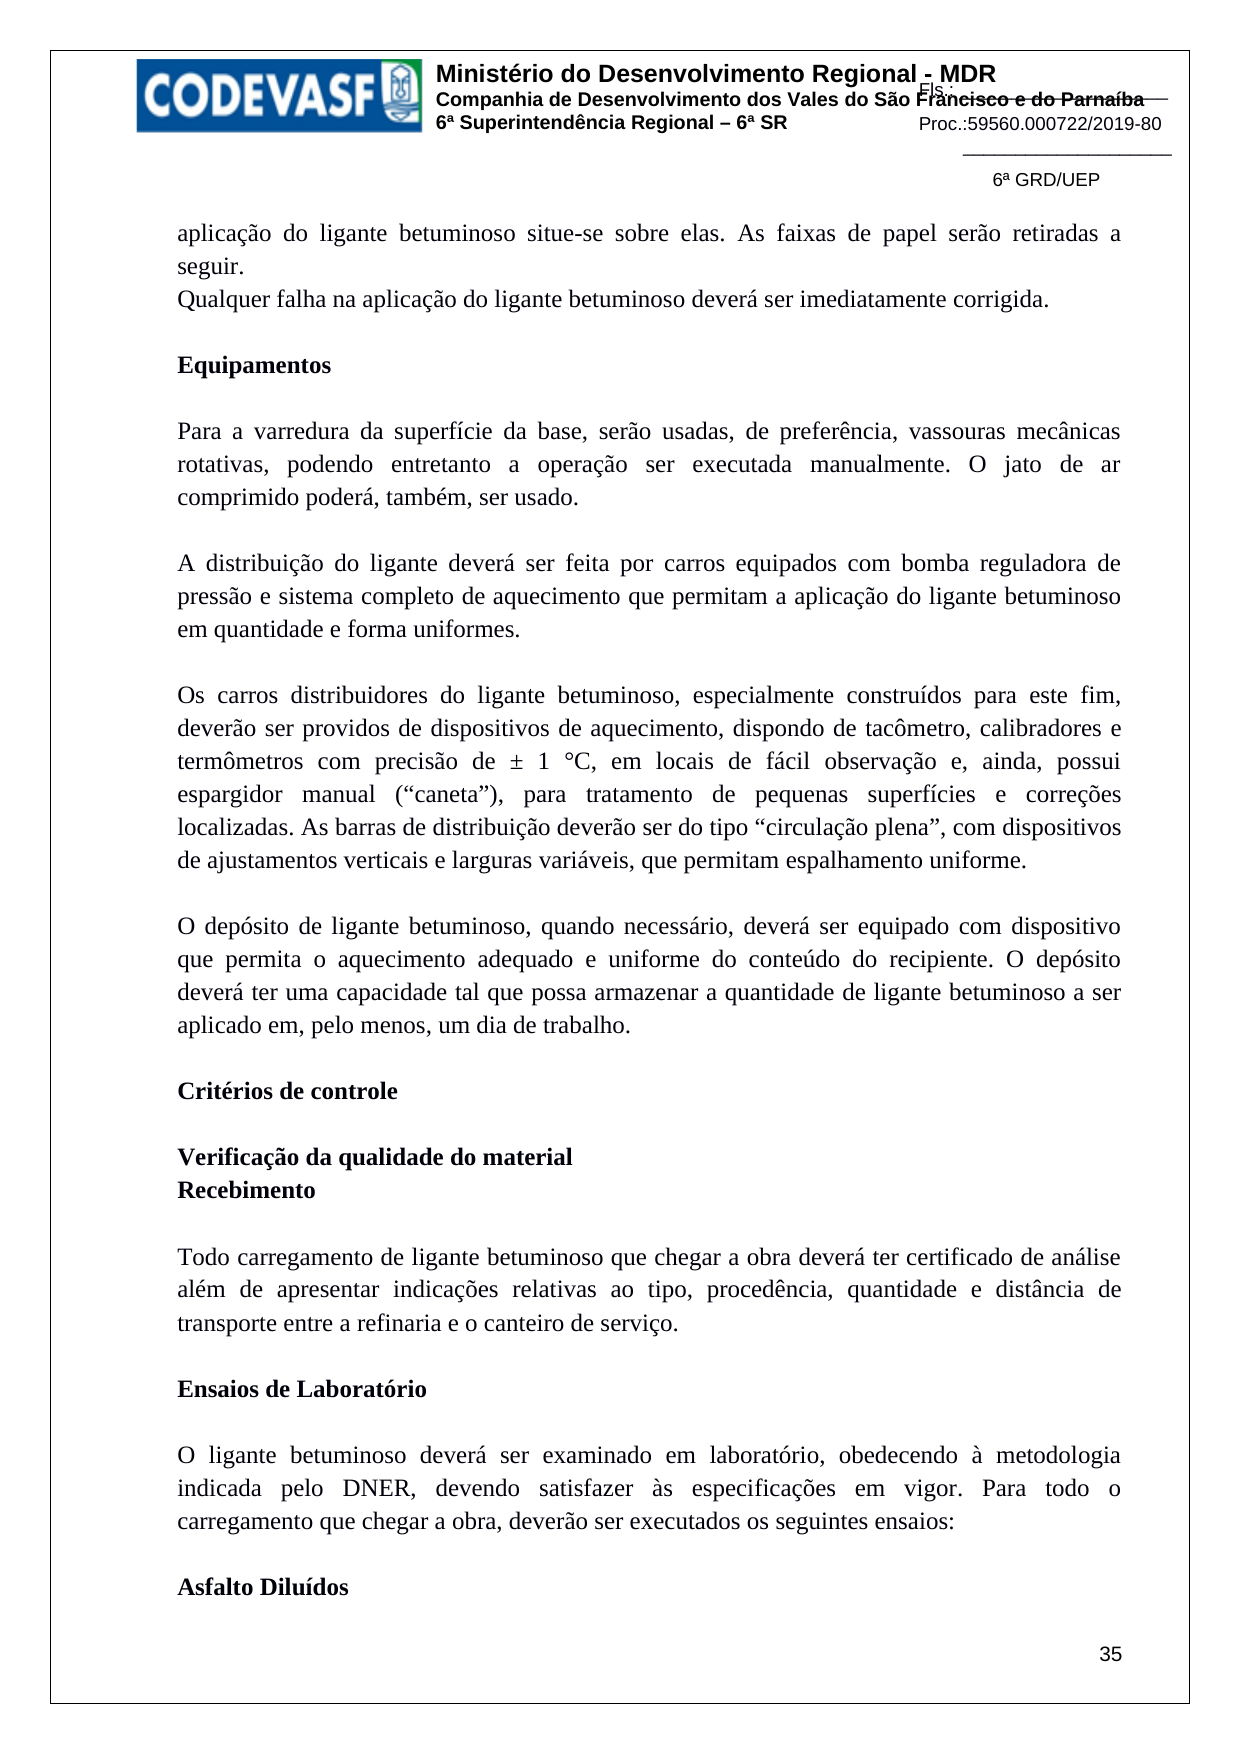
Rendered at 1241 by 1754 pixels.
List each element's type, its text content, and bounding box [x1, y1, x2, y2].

text Recebimento [177, 1176, 1122, 1204]
text Qualquer falha na aplicação do ligante betuminoso deverá ser imediatamente corrigida. [177, 284, 1122, 313]
text Asfalto Diluídos [177, 1572, 1122, 1601]
text Verificação da qualidade do material [177, 1142, 1122, 1171]
text Critérios de controle [177, 1076, 1122, 1105]
text Todo carregamento de ligante betuminoso que chegar a obra deverá ter certificado de análise além de apresentar indicações relativas ao tipo, procedência, quantidade e distância de transporte entre a refinaria e o canteiro de serviço. [177, 1242, 1122, 1336]
text Para a varredura da superfície da base, serão usadas, de preferência, vassouras mecânicas rotativas, podendo entretanto a operação ser executada manualmente. O jato de ar comprimido poderá, também, ser usado. [177, 416, 1122, 511]
text Equipamentos [177, 350, 1122, 379]
text O ligante betuminoso deverá ser examinado em laboratório, obedecendo à metodologia indicada pelo DNER, devendo satisfazer às especificações em vigor. Para todo o carregamento que chegar a obra, deverão ser executados os seguintes ensaios: [177, 1440, 1122, 1534]
text A distribuição do ligante deverá ser feita por carros equipados com bomba reguladora de pressão e sistema completo de aquecimento que permitam a aplicação do ligante betuminoso em quantidade e forma uniformes. [177, 548, 1122, 643]
text Os carros distribuidores do ligante betuminoso, especialmente construídos para este fim, deverão ser providos de dispositivos de aquecimento, dispondo de tacômetro, calibradores e termômetros com precisão de ± 1 °C, em locais de fácil observação e, ainda, possui espargidor manual (“caneta”), para tratamento de pequenas superfícies e correções localizadas. As barras de distribuição deverão ser do tipo “circulação plena”, com dispositivos de ajustamentos verticais e larguras variáveis, que permitam espalhamento uniforme. [177, 680, 1122, 874]
text Ensaios de Laboratório [177, 1374, 1122, 1402]
picture [136, 59, 424, 135]
text O depósito de ligante betuminoso, quando necessário, deverá ser equipado com dispositivo que permita o aquecimento adequado e uniforme do conteúdo do recipiente. O depósito deverá ter uma capacidade tal que possa armazenar a quantidade de ligante betuminoso a ser aplicado em, pelo menos, um dia de trabalho. [177, 911, 1122, 1039]
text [177, 218, 1122, 280]
